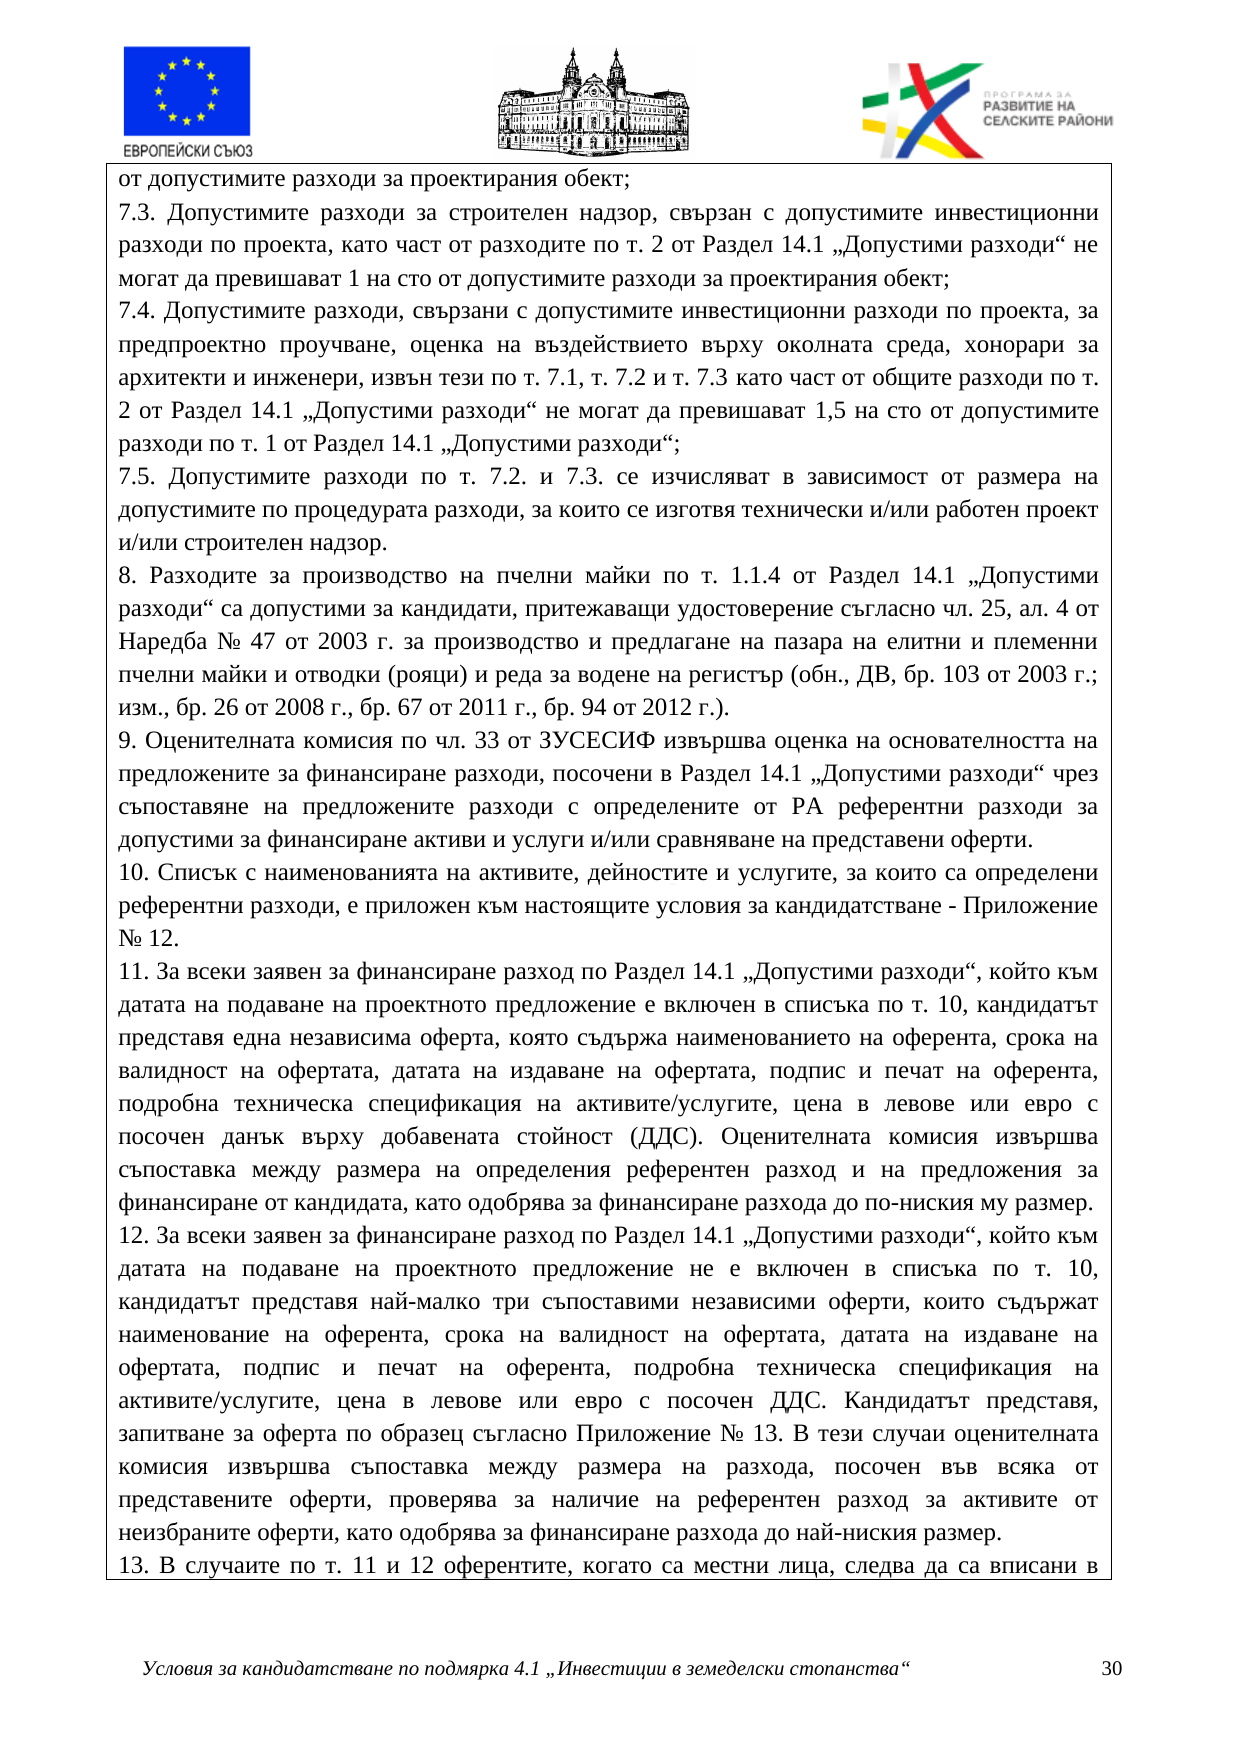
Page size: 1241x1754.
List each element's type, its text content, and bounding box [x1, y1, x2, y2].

picture [123, 45, 254, 160]
picture [493, 44, 697, 160]
